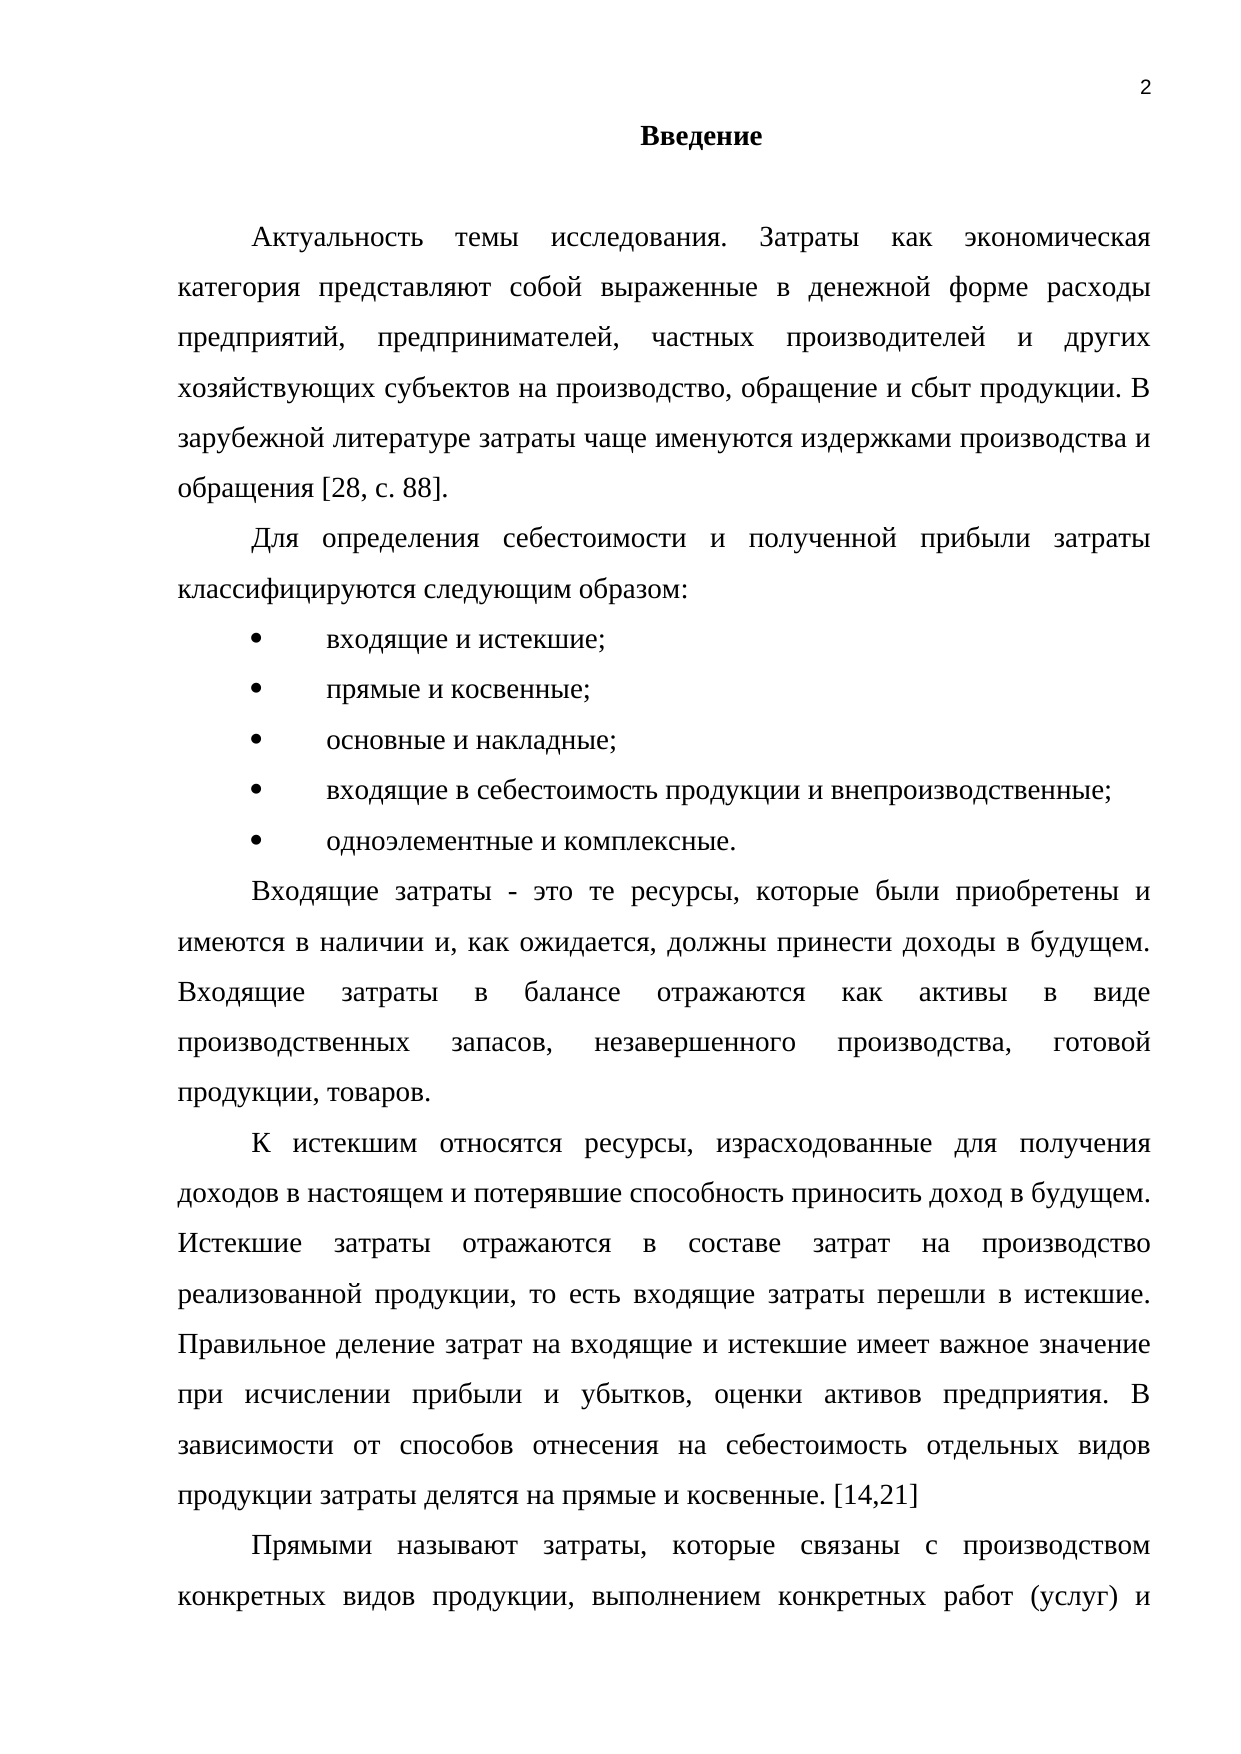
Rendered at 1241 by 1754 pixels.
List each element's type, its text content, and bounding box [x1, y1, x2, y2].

list входящие и истекшие; [177, 621, 1152, 655]
text Для определения себестоимости и полученной прибыли затраты классифицируются следующим образом: [177, 521, 1152, 604]
text Введение [177, 118, 1152, 152]
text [177, 1527, 1152, 1611]
list прямые и косвенные; [177, 672, 1152, 705]
text Актуальность темы исследования. Затраты как экономическая категория представляют собой выраженные в денежной форме расходы предприятий, предпринимателей, частных производителей и других хозяйствующих субъектов на производство, обращение и сбыт продукции. В зарубежной литературе затраты чаще именуются издержками производства и обращения [28, c. 88]. [177, 219, 1152, 504]
list входящие в себестоимость продукции и внепроизводственные; [177, 772, 1152, 806]
text К истекшим относятся ресурсы, израсходованные для получения доходов в настоящем и потерявшие способность приносить доход в будущем. Истекшие затраты отражаются в составе затрат на производство реализованной продукции, то есть входящие затраты перешли в истекшие. Правильное деление затрат на входящие и истекшие имеет важное значение при исчислении прибыли и убытков, оценки активов предприятия. В зависимости от способов отнесения на себестоимость отдельных видов продукции затраты делятся на прямые и косвенные. [14,21] [177, 1125, 1152, 1511]
list одноэлементные и комплексные. [177, 823, 1152, 857]
list основные и накладные; [177, 722, 1152, 756]
text Входящие затраты - это те ресурсы, которые были приобретены и имеются в наличии и, как ожидается, должны принести доходы в будущем. Входящие затраты в балансе отражаются как активы в виде производственных запасов, незавершенного производства, готовой продукции, товаров. [177, 873, 1152, 1108]
